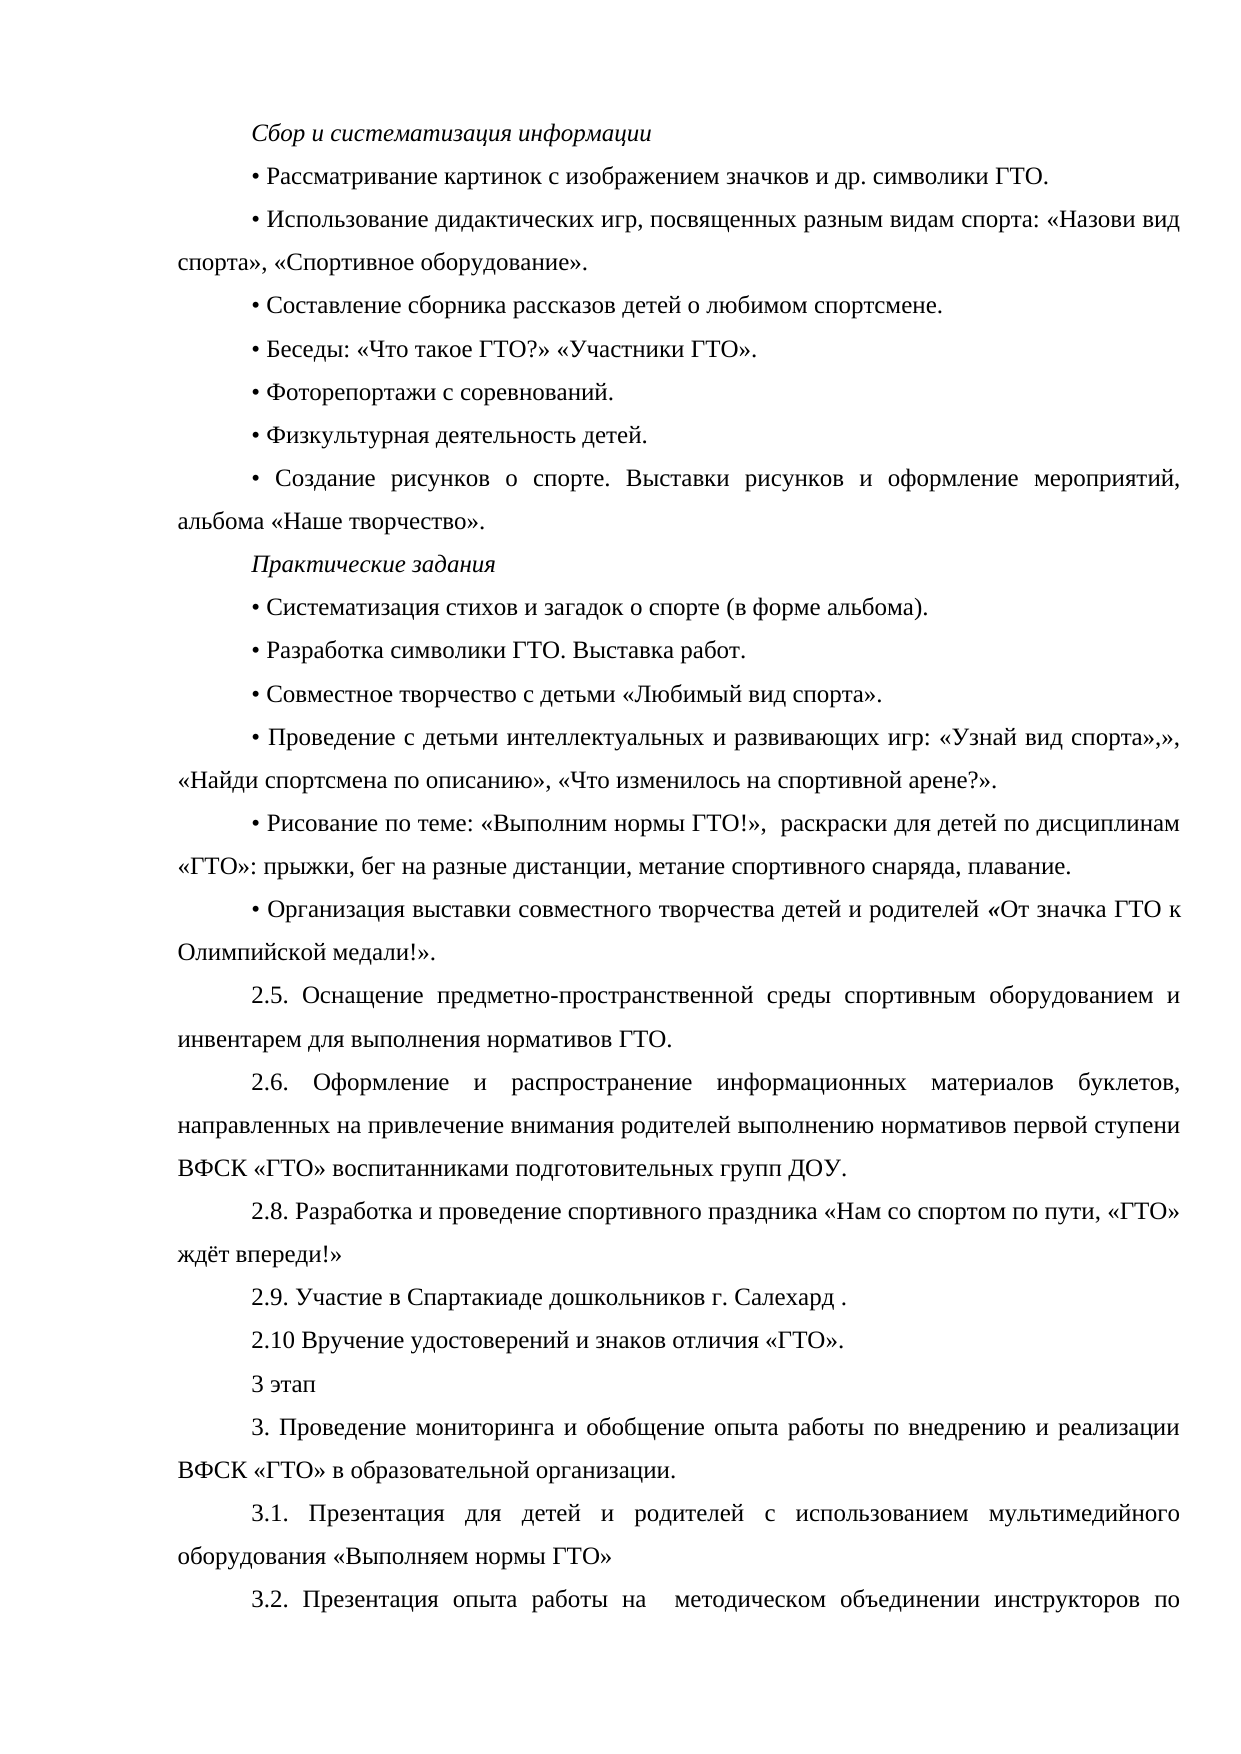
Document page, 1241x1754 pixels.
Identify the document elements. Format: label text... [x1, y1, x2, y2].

list 3. Проведение мониторинга и обобщение опыта работы по внедрению и реализации ВФСК «ГТО» в образовательной организации. [177, 1412, 1181, 1484]
list 3.1. Презентация для детей и родителей с использованием мультимедийного оборудования «Выполняем нормы ГТО» [177, 1498, 1181, 1570]
list • Проведение с детьми интеллектуальных и развивающих игр: «Узнай вид спорта»,», «Найди спортсмена по описанию», «Что изменилось на спортивной арене?». [177, 722, 1181, 794]
list 2.6. Оформление и распространение информационных материалов буклетов, направленных на привлечение внимания родителей выполнению нормативов первой ступени ВФСК «ГТО» воспитанниками подготовительных групп ДОУ. [177, 1067, 1181, 1182]
list 2.9. Участие в Спартакиаде дошкольников г. Салехард . [177, 1282, 1181, 1311]
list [177, 1584, 1181, 1613]
list • Создание рисунков о спорте. Выставки рисунков и оформление мероприятий, альбома «Наше творчество». [177, 463, 1181, 535]
list 2.5. Оснащение предметно-пространственной среды спортивным оборудованием и инвентарем для выполнения нормативов ГТО. [177, 981, 1181, 1052]
list • Систематизация стихов и загадок о спорте (в форме альбома). [177, 592, 1181, 621]
list • Совместное творчество с детьми «Любимый вид спорта». [177, 679, 1181, 707]
list • Фоторепортажи с соревнований. [177, 377, 1181, 406]
list • Беседы: «Что такое ГТО?» «Участники ГТО». [177, 334, 1181, 362]
list 3 этап [177, 1369, 1181, 1397]
list • Составление сборника рассказов детей о любимом спортсмене. [177, 291, 1181, 319]
list 2.10 Вручение удостоверений и знаков отличия «ГТО». [177, 1326, 1181, 1354]
list • Разработка символики ГТО. Выставка работ. [177, 636, 1181, 664]
list • Использование дидактических игр, посвященных разным видам спорта: «Назови вид спорта», «Спортивное оборудование». [177, 204, 1181, 276]
list • Рисование по теме: «Выполним нормы ГТО!», раскраски для детей по дисциплинам «ГТО»: прыжки, бег на разные дистанции, метание спортивного снаряда, плавание. [177, 808, 1181, 880]
list • Физкультурная деятельность детей. [177, 420, 1181, 449]
list Практические задания [177, 549, 1181, 578]
list 2.8. Разработка и проведение спортивного праздника «Нам со спортом по пути, «ГТО» ждёт впереди!» [177, 1196, 1181, 1268]
list • Рассматривание картинок с изображением значков и др. символики ГТО. [177, 161, 1181, 190]
list • Организация выставки совместного творчества детей и родителей «От значка ГТО к Олимпийской медали!». [177, 894, 1181, 966]
list Сбор и систематизация информации [177, 118, 1181, 147]
